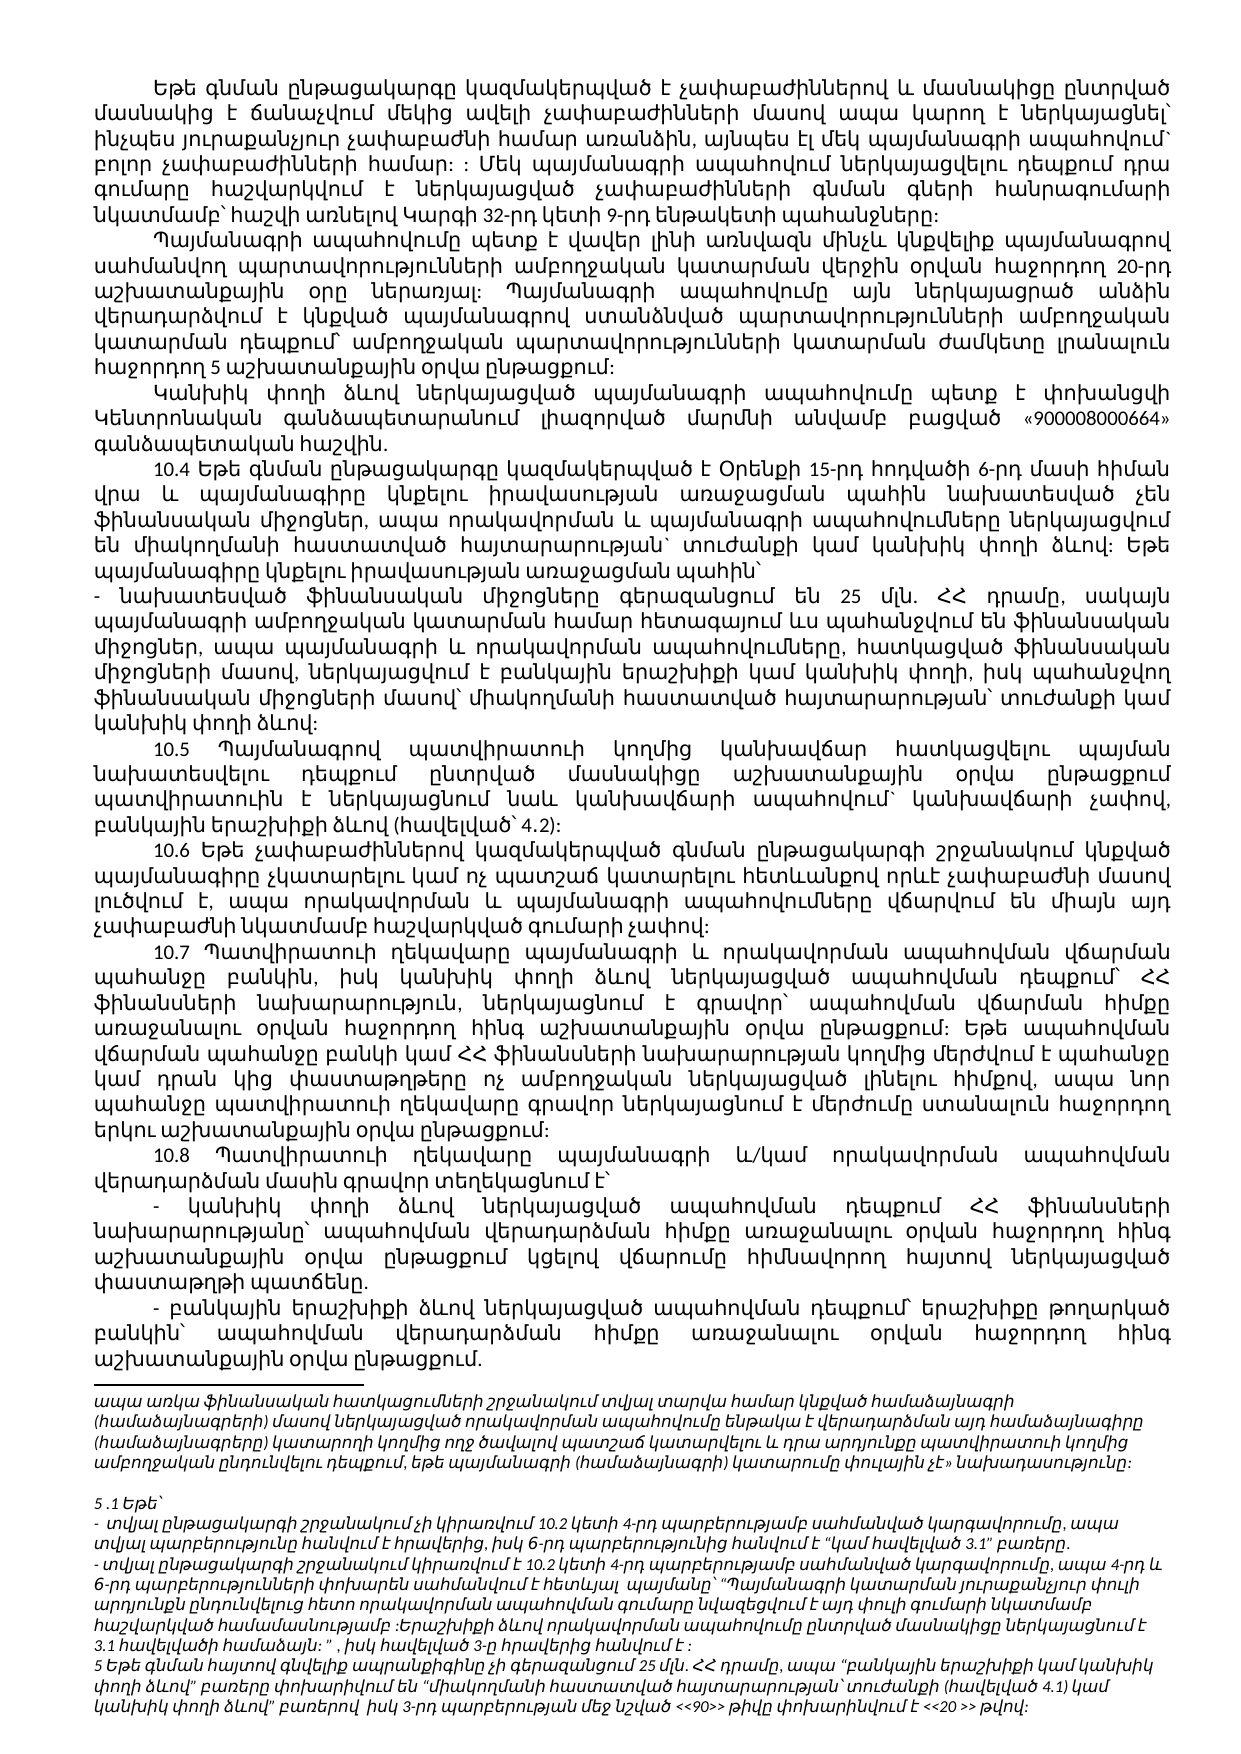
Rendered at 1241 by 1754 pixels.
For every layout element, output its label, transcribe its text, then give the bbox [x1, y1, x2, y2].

text 10.6 Եթե չափաբաժիններով կազմակերպված գնման ընթացակարգի շրջանակում կնքված պայմանագիրը չկատարելու կամ ոչ պատշաճ կատարելու հետևանքով որևէ չափաբաժնի մասով լուծվում է, ապա որակավորման և պայմանագրի ապահովումները վճարվում են միայն այդ չափաբաժնի նկատմամբ հաշվարկված գումարի չափով: [94, 837, 1171, 939]
text Կանխիկ փողի ձևով ներկայացված պայմանագրի ապահովումը պետք է փոխանցվի Կենտրոնական գանձապետարանում լիազորված մարմնի անվամբ բացված «900008000664» գանձապետական հաշվին. [94, 380, 1171, 456]
text 10.7 Պատվիրատուի ղեկավարը պայմանագրի և որակավորման ապահովման վճարման պահանջը բանկին, իսկ կանխիկ փողի ձևով ներկայացված ապահովման դեպքում՝ ՀՀ ֆինանսների նախարարություն, ներկայացնում է գրավոր՝ ապահովման վճարման հիմքը առաջանալու օրվան հաջորդող հինգ աշխատանքային օրվա ընթացքում: Եթե ապահովման վճարման պահանջը բանկի կամ ՀՀ ֆինանսների նախարարության կողմից մերժվում է պահանջը կամ դրան կից փաստաթղթերը ոչ ամբողջական ներկայացված լինելու հիմքով, ապա նոր պահանջը պատվիրատուի ղեկավարը գրավոր ներկայացնում է մերժումը ստանալուն հաջորդող երկու աշխատանքային օրվա ընթացքում: [94, 939, 1171, 1142]
text Պայմանագրի ապահովումը պետք է վավեր լինի առնվազն մինչև կնքվելիք պայմանագրով սահմանվող պարտավորությունների ամբողջական կատարման վերջին օրվան հաջորդող 20-րդ աշխատանքային օրը ներառյալ: Պայմանագրի ապահովումը այն ներկայացրած անձին վերադարձվում է կնքված պայմանագրով ստանձնված պարտավորությունների ամբողջական կատարման դեպքում՝ ամբողջական պարտավորությունների կատարման ժամկետը լրանալուն հաջորդող 5 աշխատանքային օրվա ընթացքում: [94, 227, 1171, 380]
text - կանխիկ փողի ձևով ներկայացված ապահովման դեպքում ՀՀ ֆինանսների նախարարությանը՝ ապահովման վերադարձման հիմքը առաջանալու օրվան հաջորդող հինգ աշխատանքային օրվա ընթացքում կցելով վճարումը հիմնավորող հայտով ներկայացված փաստաթղթի պատճենը. [94, 1193, 1171, 1295]
text 10.8 Պատվիրատուի ղեկավարը պայմանագրի և/կամ որակավորման ապահովման վերադարձման մասին գրավոր տեղեկացնում է՝ [94, 1142, 1171, 1193]
text - նախատեսված ֆինանսական միջոցները գերազանցում են 25 մլն. ՀՀ դրամը, սակայն պայմանագրի ամբողջական կատարման համար հետագայում ևս պահանջվում են ֆինանսական միջոցներ, ապա պայմանագրի և որակավորման ապահովումները, հատկացված ֆինանսական միջոցների մասով, ներկայացվում է բանկային երաշխիքի կամ կանխիկ փողի, իսկ պահանջվող ֆինանսական միջոցների մասով՝ միակողմանի հաստատված հայտարարության՝ տուժանքի կամ կանխիկ փողի ձևով: [94, 583, 1171, 736]
text 10.4 Եթե գնման ընթացակարգը կազմակերպված է Օրենքի 15-րդ հոդվածի 6-րդ մասի հիման վրա և պայմանագիրը կնքելու իրավասության առաջացման պահին նախատեսված չեն ֆինանսական միջոցներ, ապա որակավորման և պայմանագրի ապահովումները ներկայացվում են միակողմանի հաստատված հայտարարության` տուժանքի կամ կանխիկ փողի ձևով: Եթե պայմանագիրը կնքելու իրավասության առաջացման պահին՝ [94, 456, 1171, 583]
text Եթե գնման ընթացակարգը կազմակերպված է չափաբաժիններով և մասնակիցը ընտրված մասնակից է ճանաչվում մեկից ավելի չափաբաժինների մասով ապա կարող է ներկայացնել՝ ինչպես յուրաքանչյուր չափաբաժնի համար առանձին, այնպես էլ մեկ պայմանագրի ապահովում` բոլոր չափաբաժինների համար: : Մեկ պայմանագրի ապահովում ներկայացվելու դեպքում դրա գումարը հաշվարկվում է ներկայացված չափաբաժինների գնման գների հանրագումարի նկատմամբ՝ հաշվի առնելով Կարգի 32-րդ կետի 9-րդ ենթակետի պահանջները: [94, 75, 1171, 227]
text 10.5 Պայմանագրով պատվիրատուի կողմից կանխավճար հատկացվելու պայման նախատեսվելու դեպքում ընտրված մասնակիցը աշխատանքային օրվա ընթացքում պատվիրատուին է ներկայացնում նաև կանխավճարի ապահովում` կանխավճարի չափով, բանկային երաշխիքի ձևով (հավելված՝ 4․2): [94, 736, 1171, 837]
text - բանկային երաշխիքի ձևով ներկայացված ապահովման դեպքում՝ երաշխիքը թողարկած բանկին՝ ապահովման վերադարձման հիմքը առաջանալու օրվան հաջորդող հինգ աշխատանքային օրվա ընթացքում. [94, 1295, 1171, 1371]
